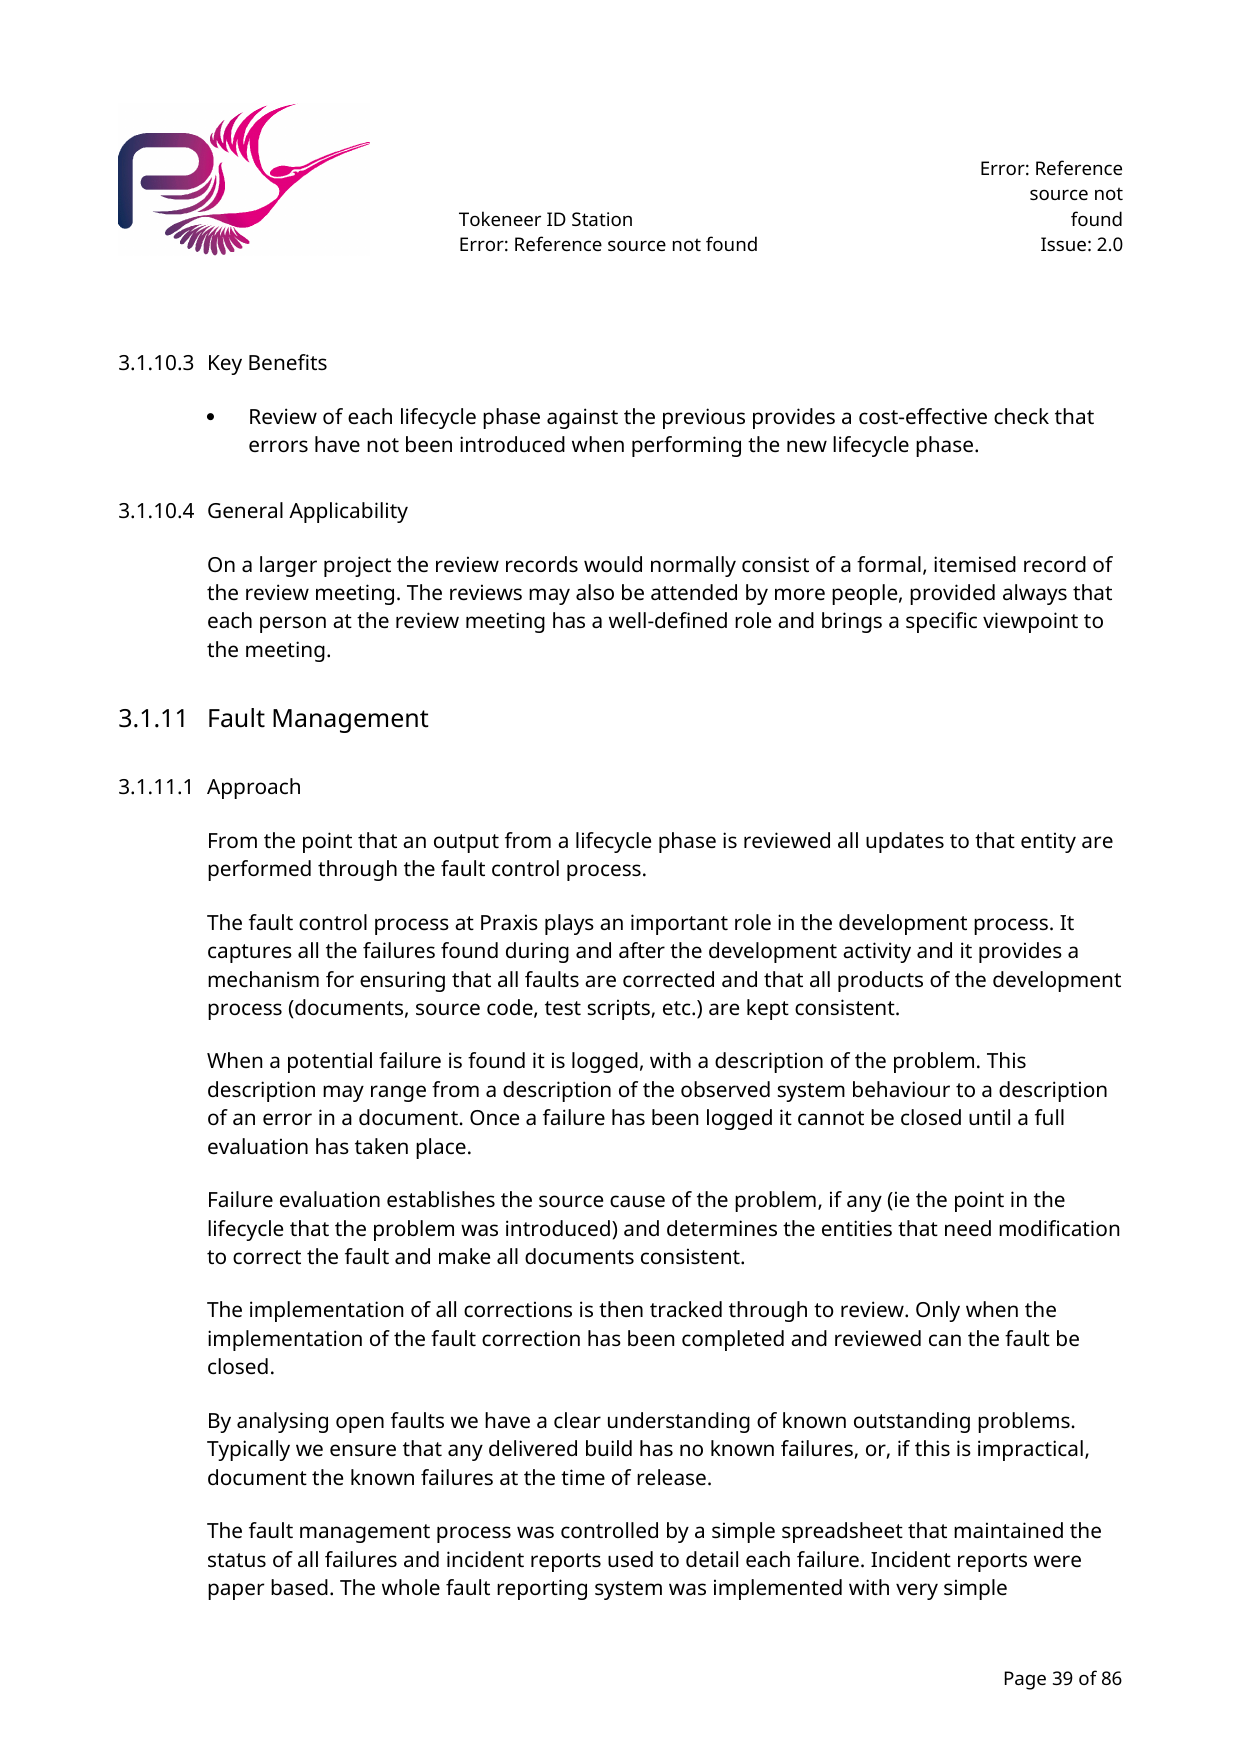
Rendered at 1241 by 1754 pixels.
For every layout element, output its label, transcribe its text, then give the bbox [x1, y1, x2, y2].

text The implementation of all corrections is then tracked through to review. Only when the implementation of the fault correction has been completed and reviewed can the fault be closed. [207, 1296, 1122, 1381]
text The fault control process at Praxis plays an important role in the development process. It captures all the failures found during and after the development activity and it provides a mechanism for ensuring that all faults are corrected and that all products of the development process (documents, source code, test scripts, etc.) are kept consistent. [207, 908, 1122, 1022]
text On a larger project the review records would normally consist of a formal, itemised record of the review meeting. The reviews may also be attended by more people, provided always that each person at the review meeting has a well-defined role and brings a specific viewpoint to the meeting. [207, 550, 1122, 663]
text When a potential failure is found it is logged, with a description of the problem. This description may range from a description of the observed system behaviour to a description of an error in a document. Once a failure has been logged it cannot be closed until a full evaluation has taken place. [207, 1047, 1122, 1160]
text From the point that an output from a lifecycle phase is reviewed all updates to that entity are performed through the fault control process. [207, 826, 1122, 883]
picture [118, 103, 370, 256]
list Review of each lifecycle phase against the previous provides a cost-effective check that errors have not been introduced when performing the new lifecycle phase. [207, 402, 1122, 459]
text Failure evaluation establishes the source cause of the problem, if any (ie the point in the lifecycle that the problem was introduced) and determines the entities that need modification to correct the fault and make all documents consistent. [207, 1185, 1122, 1271]
subtitle Fault Management [118, 701, 1122, 735]
subtitle General Applicability [118, 496, 1122, 525]
subtitle Key Benefits [118, 348, 1122, 377]
text By analysing open faults we have a clear understanding of known outstanding problems. Typically we ensure that any delivered build has no known failures, or, if this is impractical, document the known failures at the time of release. [207, 1406, 1122, 1491]
subtitle Approach [118, 772, 1122, 801]
